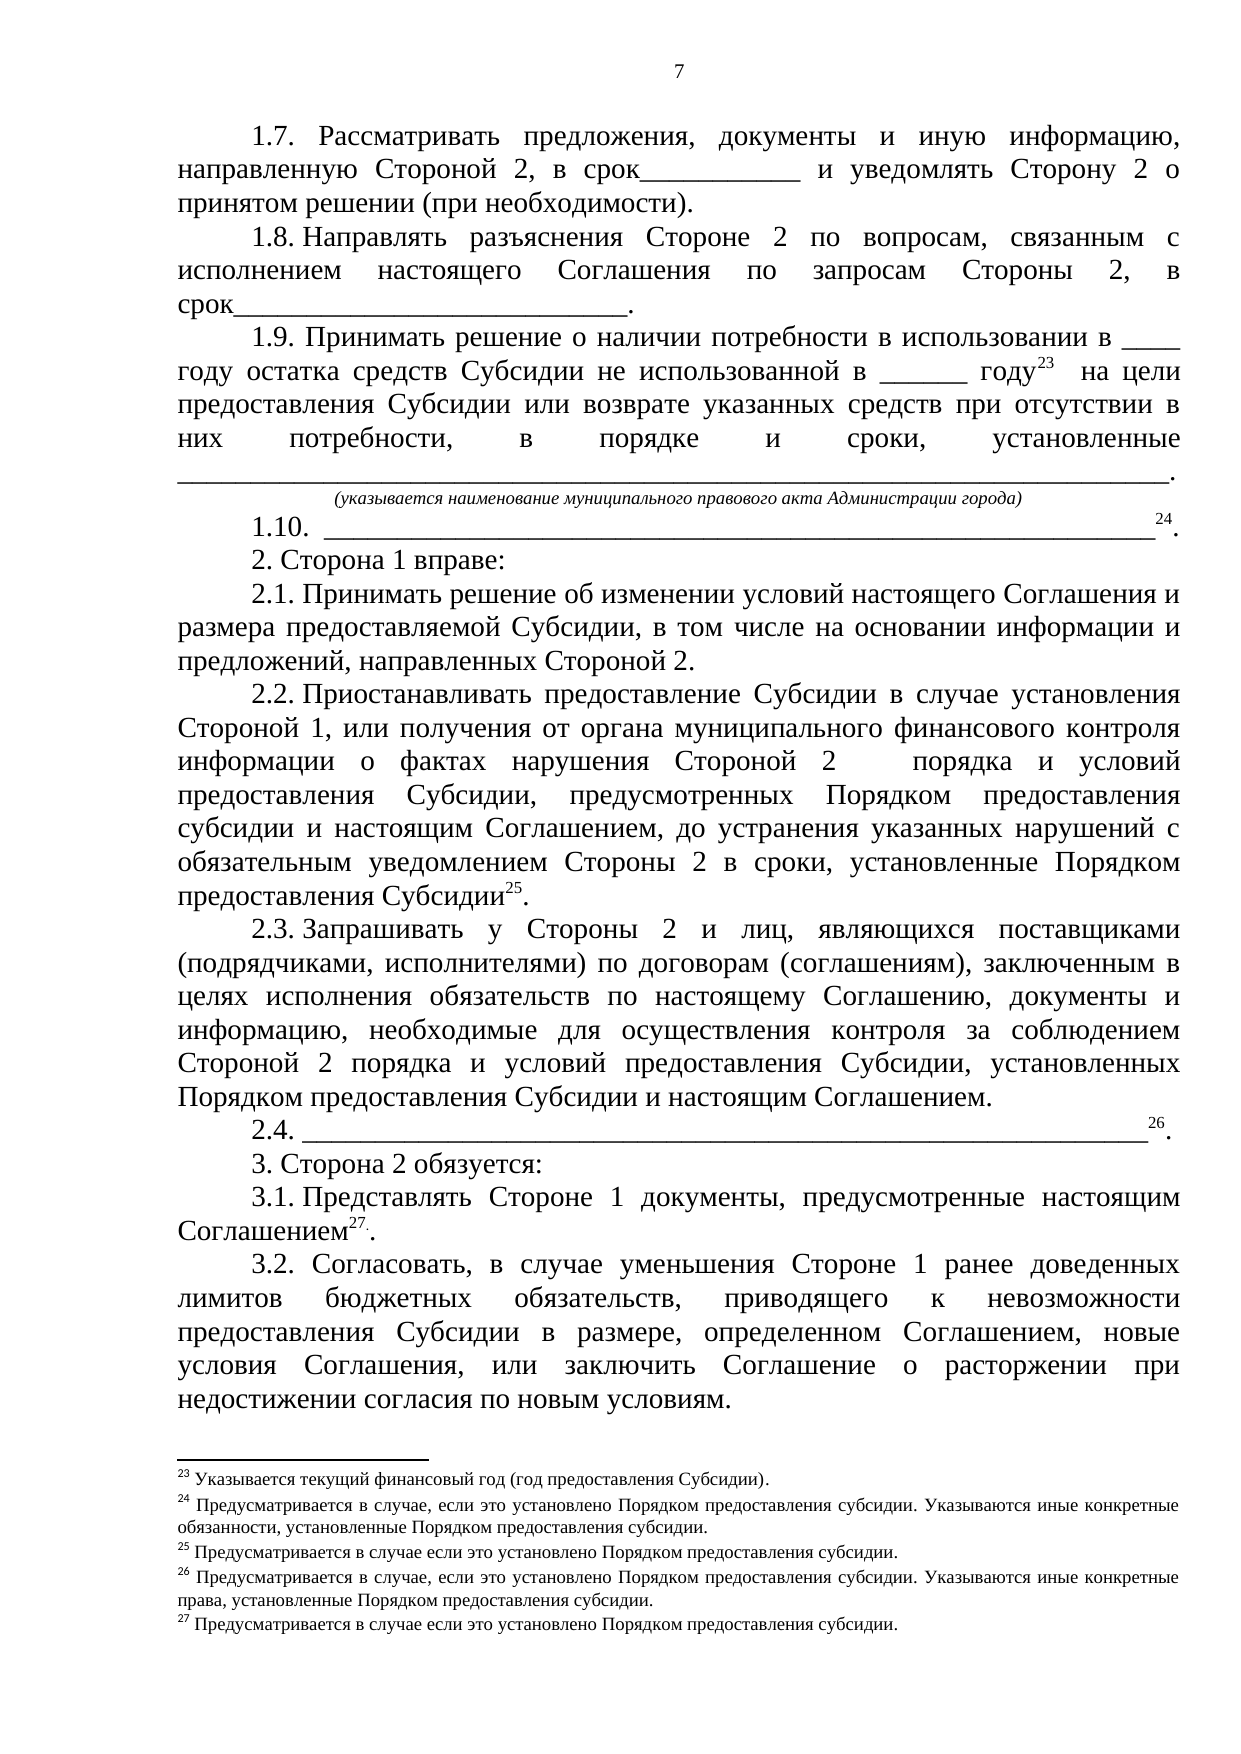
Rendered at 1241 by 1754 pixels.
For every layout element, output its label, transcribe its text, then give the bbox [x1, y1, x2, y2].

text 2.4. __________________________________________________________. [177, 1112, 1181, 1146]
text 1.7. Рассматривать предложения, документы и иную информацию, направленную Стороной 2, в срок___________ и уведомлять Сторону 2 о принятом решении (при необходимости). [177, 118, 1181, 219]
text 1.9. Принимать решение о наличии потребности в использовании в ____ году остатка средств Субсидии не использованной в ______ году на цели предоставления Субсидии или возврате указанных средств при отсутствии в них потребности, в порядке и сроки, установленные ____________________________________________________________________. [177, 319, 1181, 487]
text 1.10. _________________________________________________________. [177, 509, 1181, 542]
text 3. Сторона 2 обязуется: [177, 1146, 1181, 1179]
text 3.2. Согласовать, в случае уменьшения Стороне 1 ранее доведенных лимитов бюджетных обязательств, приводящего к невозможности предоставления Субсидии в размере, определенном Соглашением, новые условия Соглашения, или заключить Соглашение о расторжении при недостижении согласия по новым условиям. [177, 1247, 1181, 1414]
text 2.2. Приостанавливать предоставление Субсидии в случае установления Стороной 1, или получения от органа муниципального финансового контроля информации о фактах нарушения Стороной 2 порядка и условий предоставления Субсидии, предусмотренных Порядком предоставления субсидии и настоящим Соглашением, до устранения указанных нарушений с обязательным уведомлением Стороны 2 в сроки, установленные Порядком предоставления Субсидии. [177, 676, 1181, 911]
text 1.8. Направлять разъяснения Стороне 2 по вопросам, связанным с исполнением настоящего Соглашения по запросам Стороны 2, в срок___________________________. [177, 219, 1181, 319]
text 2.3. Запрашивать у Стороны 2 и лиц, являющихся поставщиками (подрядчиками, исполнителями) по договорам (соглашениям), заключенным в целях исполнения обязательств по настоящему Соглашению, документы и информацию, необходимые для осуществления контроля за соблюдением Стороной 2 порядка и условий предоставления Субсидии, установленных Порядком предоставления Субсидии и настоящим Соглашением. [177, 911, 1181, 1112]
text (указывается наименование муниципального правового акта Администрации города) [177, 487, 1181, 509]
text 2. Сторона 1 вправе: [177, 542, 1181, 576]
text 2.1. Принимать решение об изменении условий настоящего Соглашения и размера предоставляемой Субсидии, в том числе на основании информации и предложений, направленных Стороной 2. [177, 576, 1181, 676]
text 3.1. Представлять Стороне 1 документы, предусмотренные настоящим Соглашением.. [177, 1179, 1181, 1247]
